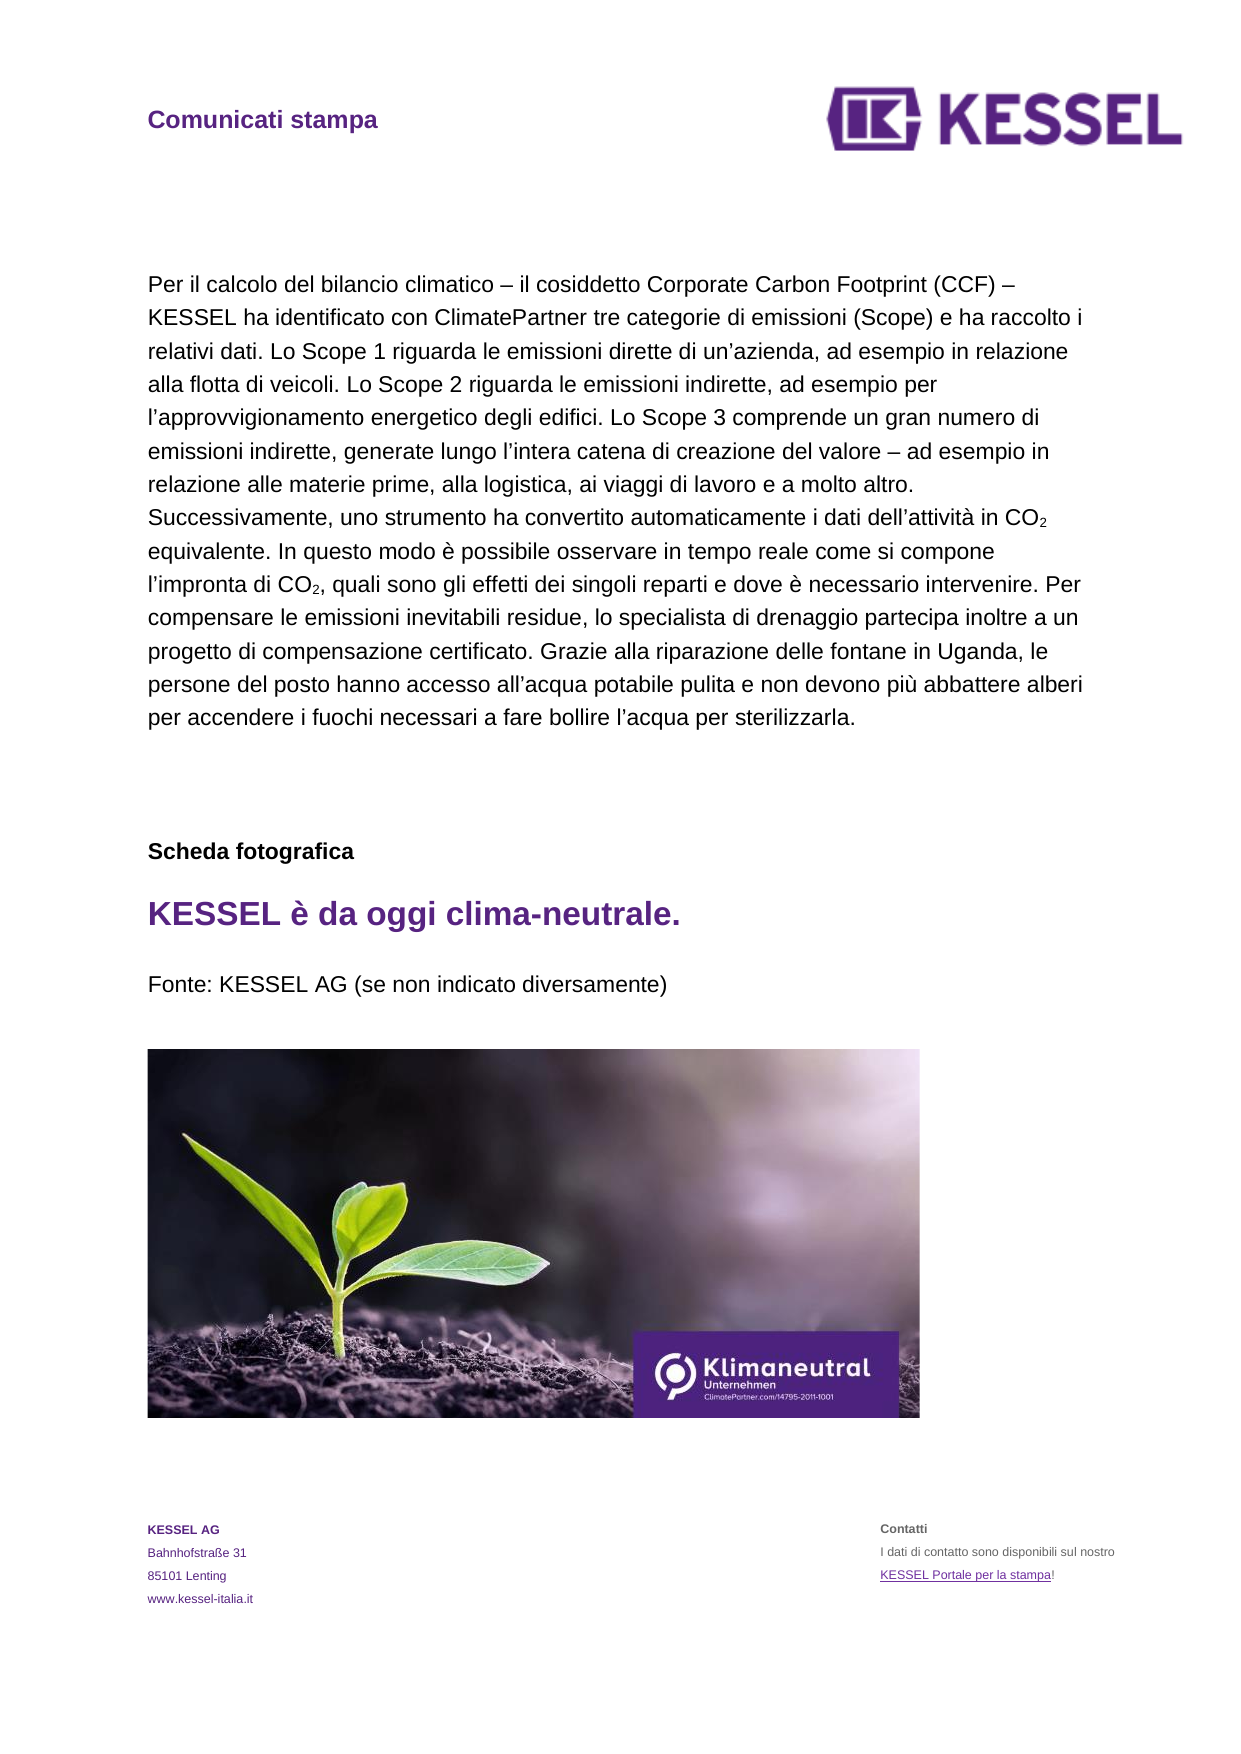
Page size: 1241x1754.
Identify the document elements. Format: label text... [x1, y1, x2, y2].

picture [147, 1049, 920, 1418]
subtitle Scheda fotografica [148, 832, 1092, 866]
text Per il calcolo del bilancio climatico – il cosiddetto Corporate Carbon Footprint (CCF) – KESSEL ha identificato con ClimatePartner tre categorie di emissioni (Scope) e ha raccolto i relativi dati. Lo Scope 1 riguarda le emissioni dirette di un’azienda, ad esempio in relazione alla flotta di veicoli. Lo Scope 2 riguarda le emissioni indirette, ad esempio per l’approvvigionamento energetico degli edifici. Lo Scope 3 comprende un gran numero di emissioni indirette, generate lungo l’intera catena di creazione del valore – ad esempio in relazione alle materie prime, alla logistica, ai viaggi di lavoro e a molto altro. Successivamente, uno strumento ha convertito automaticamente i dati dell’attività in CO2 equivalente. In questo modo è possibile osservare in tempo reale come si compone l’impronta di CO2, quali sono gli effetti dei singoli reparti e dove è necessario intervenire. Per compensare le emissioni inevitabili residue, lo specialista di drenaggio partecipa inoltre a un progetto di compensazione certificato. Grazie alla riparazione delle fontane in Uganda, le persone del posto hanno accesso all’acqua potabile pulita e non devono più abbattere alberi per accendere i fuochi necessari a fare bollire l’acqua per sterilizzarla. [148, 266, 1092, 732]
text KESSEL è da oggi clima-neutrale. [148, 899, 1092, 932]
text Fonte: KESSEL AG (se non indicato diversamente) [148, 966, 1092, 999]
